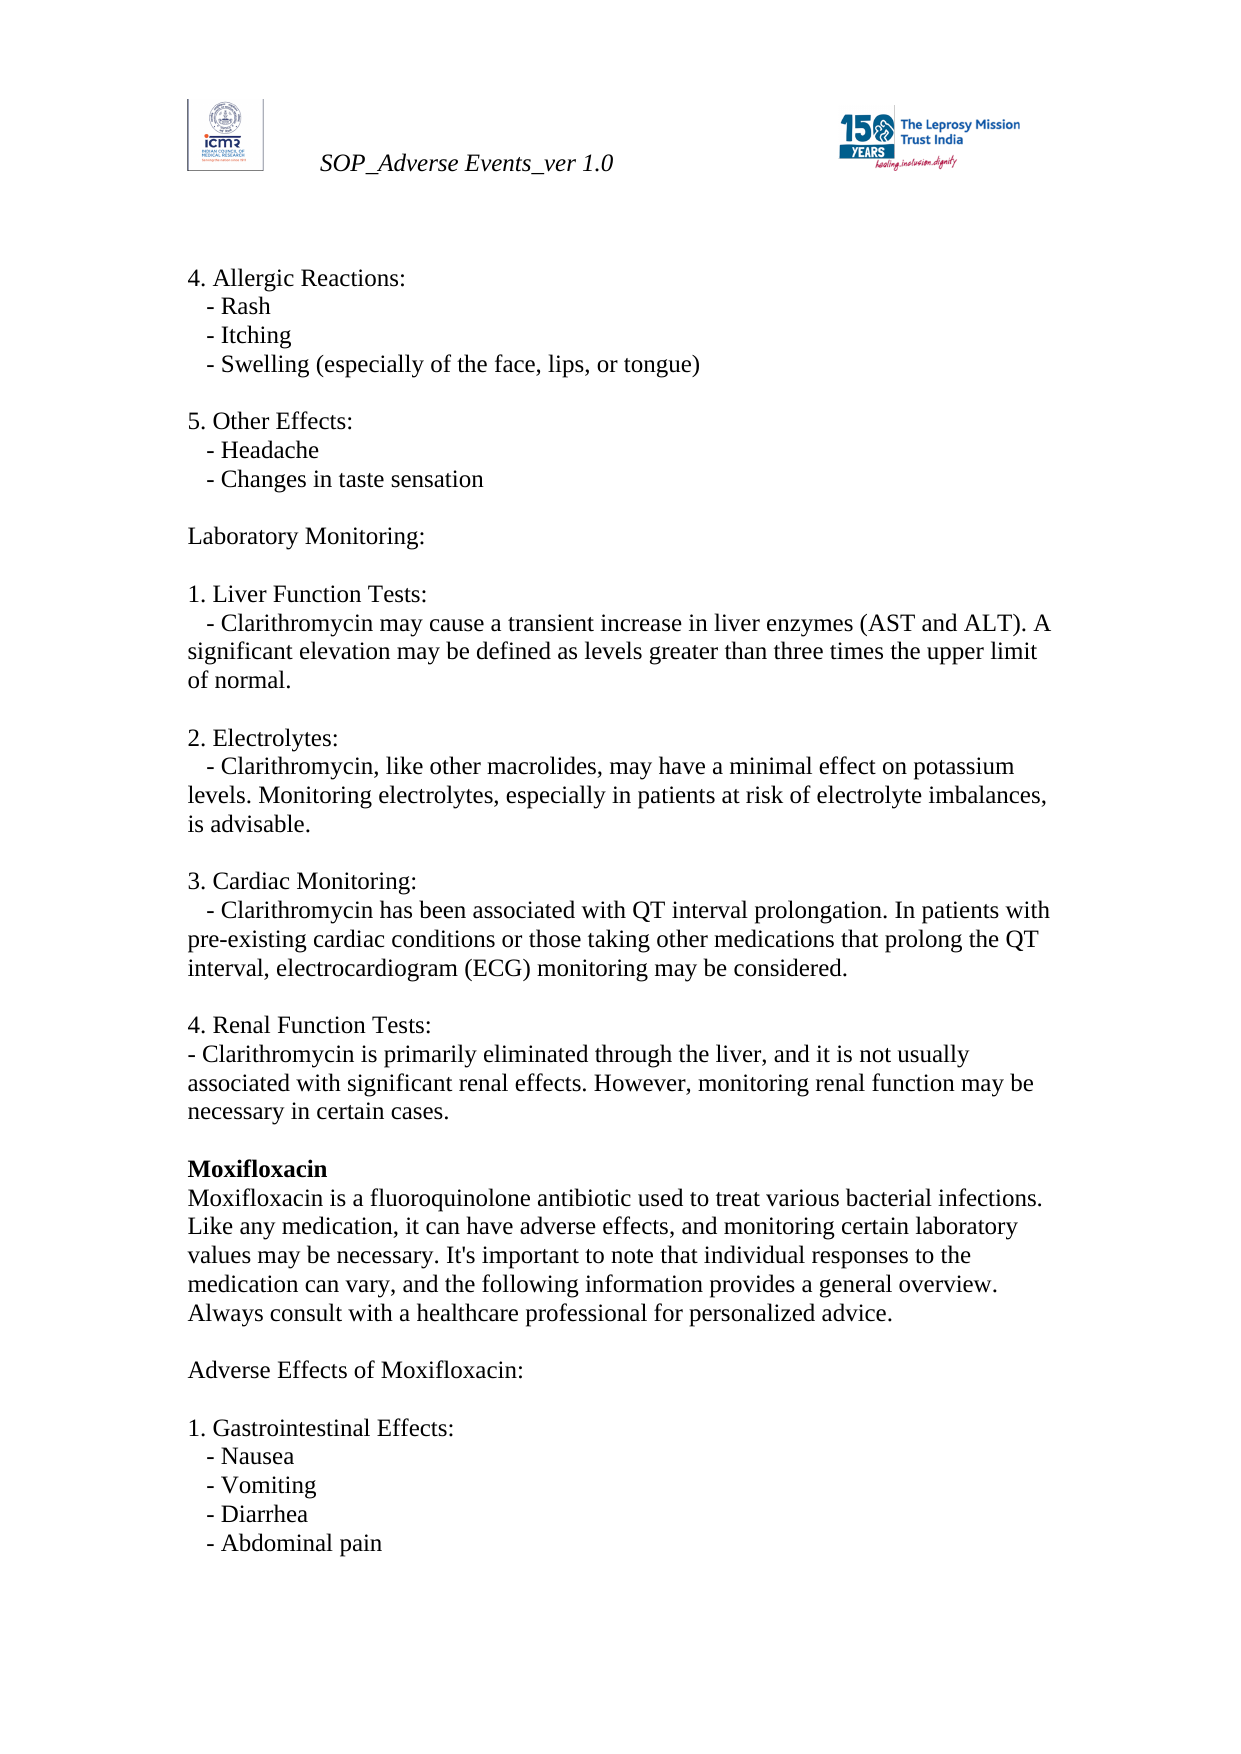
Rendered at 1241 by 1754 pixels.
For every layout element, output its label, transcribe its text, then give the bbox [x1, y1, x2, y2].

text 5. Other Effects: [187, 406, 1053, 435]
text - Diarrhea [187, 1499, 1053, 1528]
text Moxifloxacin [187, 1154, 1053, 1183]
text 1. Gastrointestinal Effects: [187, 1413, 1053, 1441]
text - Abdominal pain [187, 1528, 1053, 1556]
text 3. Cardiac Monitoring: [187, 866, 1053, 895]
picture [838, 105, 1020, 171]
text - Swelling (especially of the face, lips, or tongue) [187, 349, 1053, 378]
text - Itching [187, 320, 1053, 349]
text 4. Allergic Reactions: [187, 263, 1053, 291]
text 2. Electrolytes: [187, 723, 1053, 751]
text - Rash [187, 291, 1053, 320]
text - Changes in taste sensation [187, 464, 1053, 493]
text - Nausea [187, 1441, 1053, 1470]
text Adverse Effects of Moxifloxacin: [187, 1355, 1053, 1384]
text - Vomiting [187, 1470, 1053, 1499]
text 1. Liver Function Tests: [187, 579, 1053, 608]
text Moxifloxacin is a fluoroquinolone antibiotic used to treat various bacterial infections. Like any medication, it can have adverse effects, and monitoring certain laboratory values may be necessary. It's important to note that individual responses to the medication can vary, and the following information provides a general overview. Always consult with a healthcare professional for personalized advice. [187, 1183, 1053, 1326]
text - Headache [187, 435, 1053, 464]
text - Clarithromycin may cause a transient increase in liver enzymes (AST and ALT). A significant elevation may be defined as levels greater than three times the upper limit of normal. [187, 608, 1053, 694]
text - Clarithromycin has been associated with QT interval prolongation. In patients with pre-existing cardiac conditions or those taking other medications that prolong the QT interval, electrocardiogram (ECG) monitoring may be considered. [187, 895, 1053, 981]
text - Clarithromycin, like other macrolides, may have a minimal effect on potassium levels. Monitoring electrolytes, especially in patients at risk of electrolyte imbalances, is advisable. [187, 751, 1053, 838]
text - Clarithromycin is primarily eliminated through the liver, and it is not usually associated with significant renal effects. However, monitoring renal function may be necessary in certain cases. [187, 1039, 1053, 1125]
text Laboratory Monitoring: [187, 521, 1053, 550]
picture [187, 99, 264, 171]
text 4. Renal Function Tests: [187, 1010, 1053, 1039]
